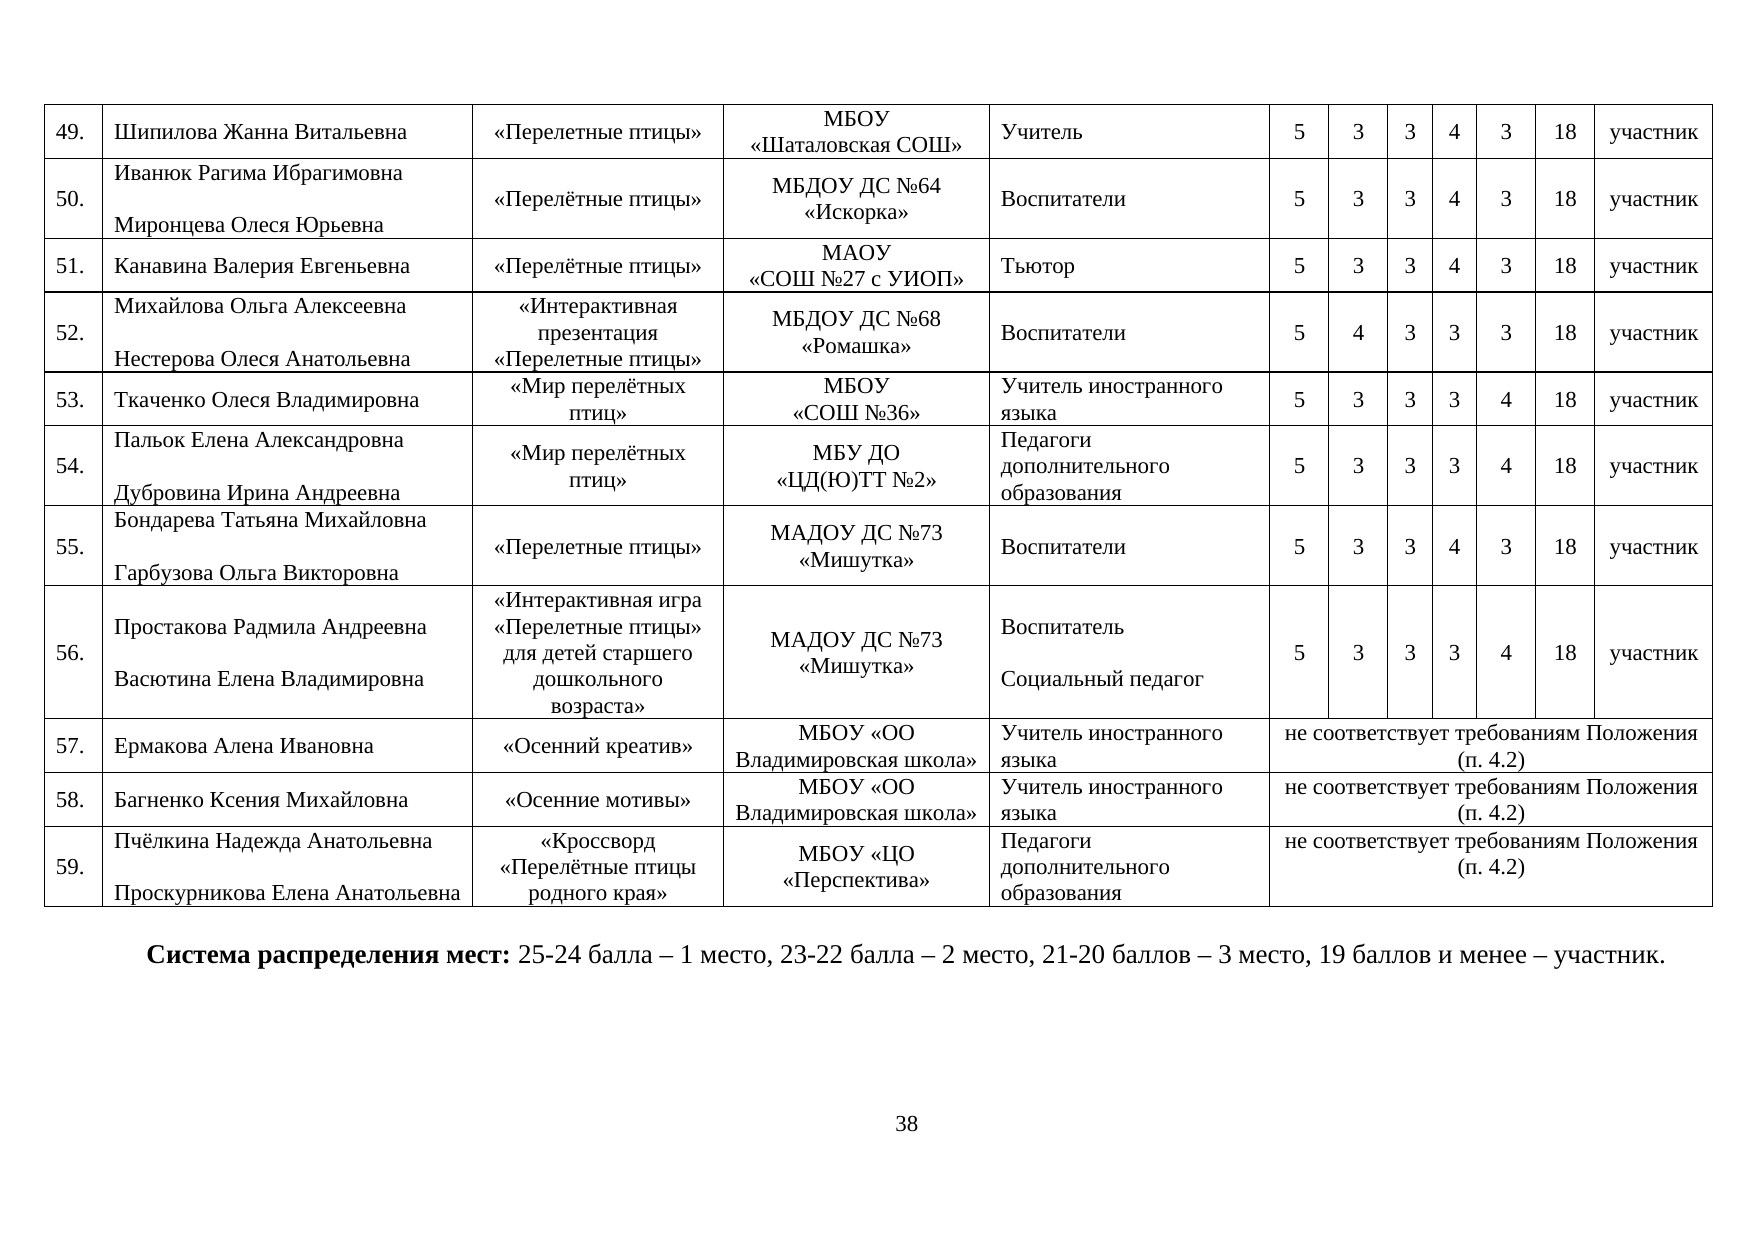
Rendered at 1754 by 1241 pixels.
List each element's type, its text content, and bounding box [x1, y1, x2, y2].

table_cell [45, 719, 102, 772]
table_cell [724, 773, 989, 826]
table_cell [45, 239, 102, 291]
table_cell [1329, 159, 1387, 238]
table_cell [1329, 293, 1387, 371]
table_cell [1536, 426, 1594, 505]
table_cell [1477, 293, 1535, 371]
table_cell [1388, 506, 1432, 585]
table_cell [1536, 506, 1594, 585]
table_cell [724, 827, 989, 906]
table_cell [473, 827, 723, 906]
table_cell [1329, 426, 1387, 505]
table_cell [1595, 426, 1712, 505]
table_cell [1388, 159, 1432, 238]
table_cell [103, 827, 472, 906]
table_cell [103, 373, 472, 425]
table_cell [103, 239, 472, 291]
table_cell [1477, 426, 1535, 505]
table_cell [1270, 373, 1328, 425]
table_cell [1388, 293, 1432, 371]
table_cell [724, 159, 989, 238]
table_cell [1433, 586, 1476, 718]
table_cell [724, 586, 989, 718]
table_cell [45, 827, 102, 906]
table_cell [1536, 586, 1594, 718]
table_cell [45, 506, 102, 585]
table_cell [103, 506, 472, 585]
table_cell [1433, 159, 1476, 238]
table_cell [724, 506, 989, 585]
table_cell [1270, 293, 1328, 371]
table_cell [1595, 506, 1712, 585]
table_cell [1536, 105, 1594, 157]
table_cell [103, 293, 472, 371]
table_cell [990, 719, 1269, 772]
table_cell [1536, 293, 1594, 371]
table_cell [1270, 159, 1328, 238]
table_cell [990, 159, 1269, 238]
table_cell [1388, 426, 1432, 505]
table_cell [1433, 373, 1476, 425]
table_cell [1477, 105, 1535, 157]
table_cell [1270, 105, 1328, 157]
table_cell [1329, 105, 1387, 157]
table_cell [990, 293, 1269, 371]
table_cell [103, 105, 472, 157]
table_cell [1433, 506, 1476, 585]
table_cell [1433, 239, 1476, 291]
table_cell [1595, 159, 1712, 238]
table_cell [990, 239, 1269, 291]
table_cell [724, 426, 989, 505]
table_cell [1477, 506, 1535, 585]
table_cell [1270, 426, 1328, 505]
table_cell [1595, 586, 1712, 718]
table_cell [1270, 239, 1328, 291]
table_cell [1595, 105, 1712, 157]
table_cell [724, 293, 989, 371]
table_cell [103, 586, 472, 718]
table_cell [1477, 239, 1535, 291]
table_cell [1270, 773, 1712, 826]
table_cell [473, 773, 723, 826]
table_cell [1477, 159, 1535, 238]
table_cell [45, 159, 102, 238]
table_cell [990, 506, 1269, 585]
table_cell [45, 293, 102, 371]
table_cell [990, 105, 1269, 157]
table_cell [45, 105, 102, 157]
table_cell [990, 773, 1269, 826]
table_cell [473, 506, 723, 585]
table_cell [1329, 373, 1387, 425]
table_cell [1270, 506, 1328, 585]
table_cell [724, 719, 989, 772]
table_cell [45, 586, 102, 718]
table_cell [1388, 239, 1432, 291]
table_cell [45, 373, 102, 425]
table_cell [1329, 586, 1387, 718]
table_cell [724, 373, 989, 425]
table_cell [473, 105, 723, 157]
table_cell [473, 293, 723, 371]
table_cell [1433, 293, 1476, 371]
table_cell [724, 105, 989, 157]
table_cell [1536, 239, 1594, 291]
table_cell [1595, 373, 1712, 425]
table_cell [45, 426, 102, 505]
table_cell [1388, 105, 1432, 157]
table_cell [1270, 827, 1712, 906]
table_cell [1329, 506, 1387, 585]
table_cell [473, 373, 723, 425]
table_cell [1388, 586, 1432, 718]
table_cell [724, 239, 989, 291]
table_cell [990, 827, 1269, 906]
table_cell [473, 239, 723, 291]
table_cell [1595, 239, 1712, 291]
text Система распределения мест: 25-24 балла – 1 место, 23-22 балла – 2 место, 21-20 баллов – 3 место, 19 баллов и менее – участник. [118, 938, 1695, 969]
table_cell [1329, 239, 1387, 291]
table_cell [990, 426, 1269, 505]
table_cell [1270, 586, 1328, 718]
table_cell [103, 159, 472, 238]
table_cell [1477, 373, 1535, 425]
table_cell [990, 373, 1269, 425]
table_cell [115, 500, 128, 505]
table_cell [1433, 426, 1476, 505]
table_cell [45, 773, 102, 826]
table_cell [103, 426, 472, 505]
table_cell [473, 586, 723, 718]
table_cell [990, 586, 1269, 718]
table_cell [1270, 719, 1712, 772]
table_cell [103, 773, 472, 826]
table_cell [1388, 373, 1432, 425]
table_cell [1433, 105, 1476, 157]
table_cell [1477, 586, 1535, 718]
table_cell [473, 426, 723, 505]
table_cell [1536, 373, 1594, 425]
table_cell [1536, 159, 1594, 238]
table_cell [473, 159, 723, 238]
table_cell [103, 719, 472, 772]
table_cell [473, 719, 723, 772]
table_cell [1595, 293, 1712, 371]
